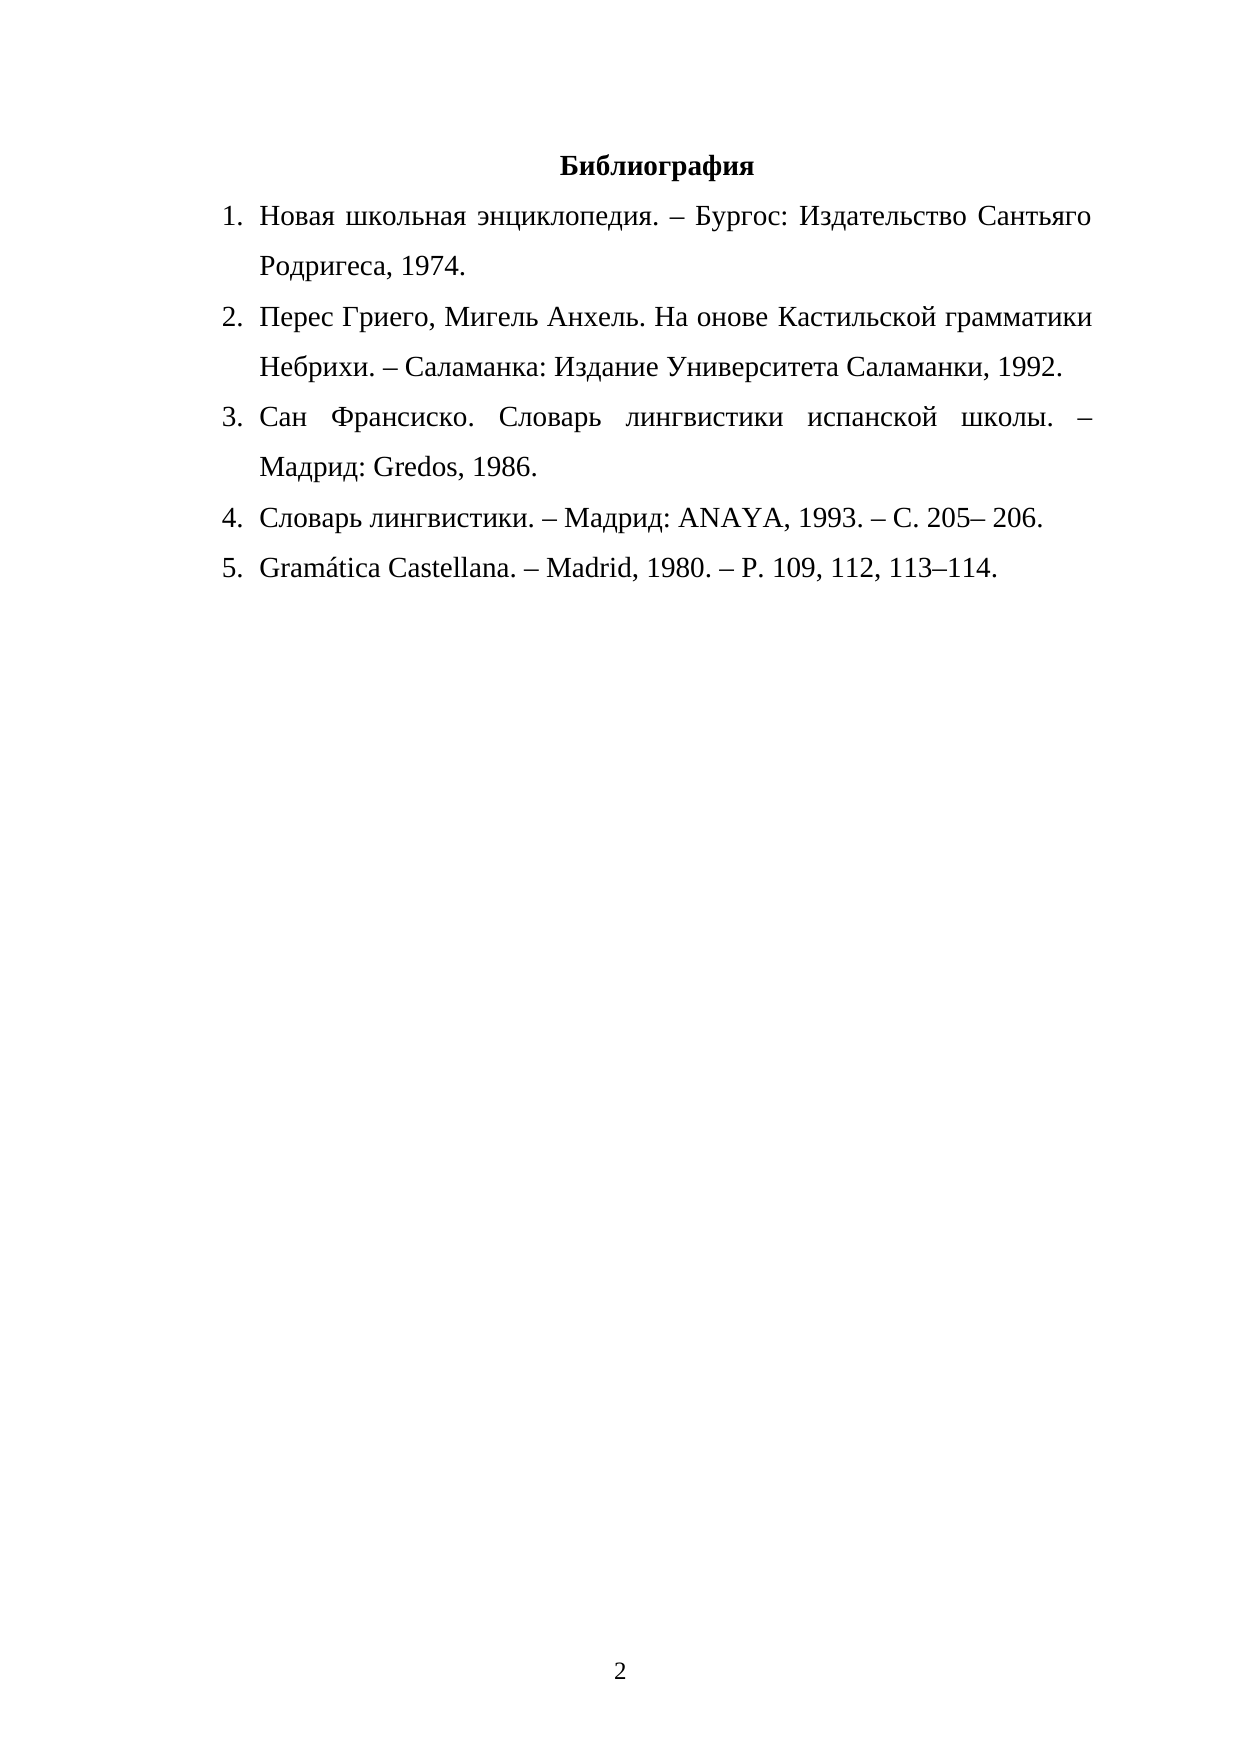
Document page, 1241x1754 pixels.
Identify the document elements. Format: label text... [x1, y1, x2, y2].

list Gramática Castellana. – Madrid, 1980. – Р. 109, 112, 113–114. [222, 550, 1092, 584]
text Библиография [148, 148, 1092, 181]
list Новая школьная энциклопедия. – Бургос: Издательство Сантьяго Родригеса, 1974. [222, 198, 1092, 282]
list Словарь лингвистики. – Мадрид: ANAYA, 1993. – С. 205– 206. [222, 500, 1092, 533]
list Перес Гриего, Мигель Анхель. На онове Кастильской грамматики Небрихи. – Саламанка: Издание Университета Саламанки, 1992. [222, 299, 1092, 382]
list Сан Франсиско. Словарь лингвистики испанской школы. – Мадрид: Gredos, 1986. [222, 399, 1092, 483]
